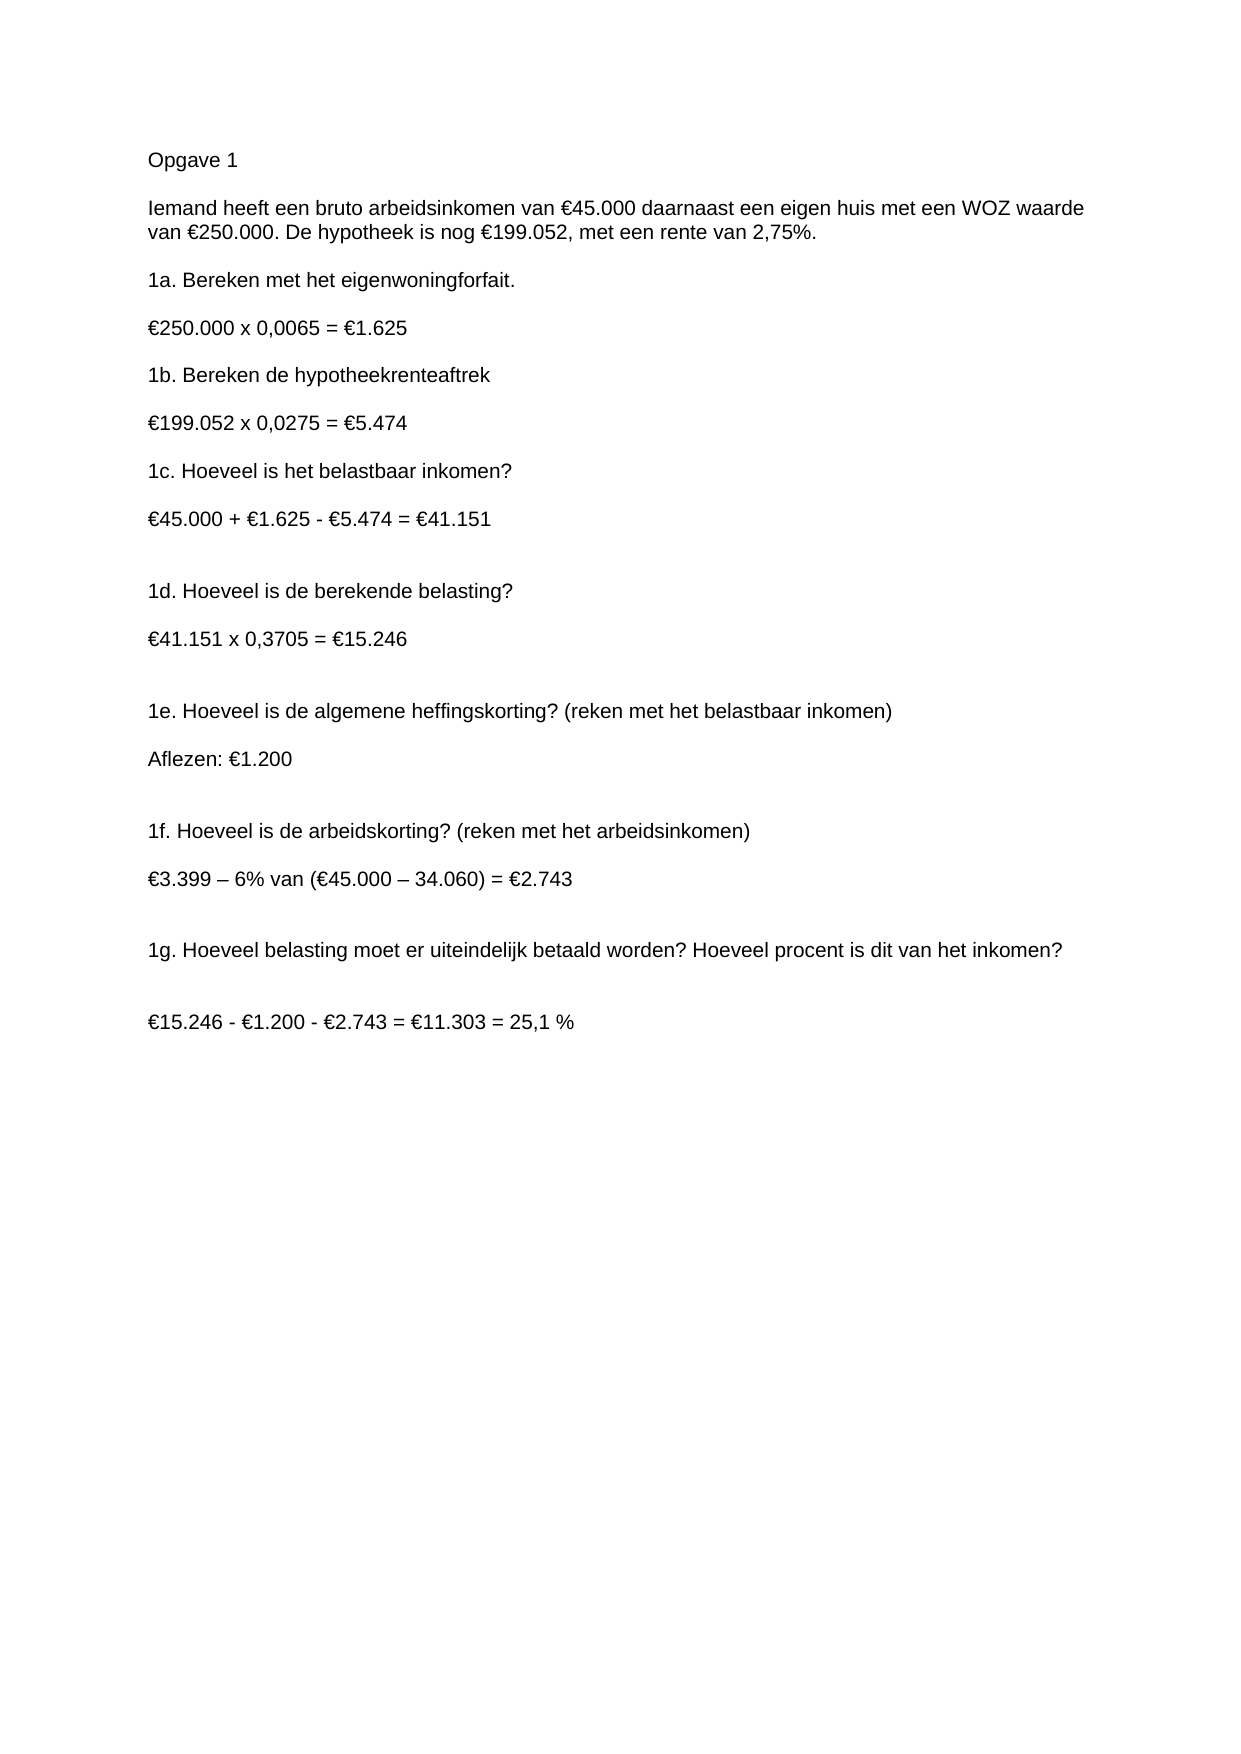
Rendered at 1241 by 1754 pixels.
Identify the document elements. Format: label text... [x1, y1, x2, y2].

text 1d. Hoeveel is de berekende belasting? [148, 579, 1093, 603]
text €41.151 x 0,3705 = €15.246 [148, 627, 1093, 651]
text €250.000 x 0,0065 = €1.625 [148, 315, 1093, 339]
text Aflezen: €1.200 [148, 747, 1093, 771]
text €15.246 - €1.200 - €2.743 = €11.303 = 25,1 % [148, 1010, 1093, 1034]
text Iemand heeft een bruto arbeidsinkomen van €45.000 daarnaast een eigen huis met een WOZ waarde van €250.000. De hypotheek is nog €199.052, met een rente van 2,75%. [148, 196, 1093, 243]
text 1g. Hoeveel belasting moet er uiteindelijk betaald worden? Hoeveel procent is dit van het inkomen? [148, 938, 1093, 962]
text €45.000 + €1.625 - €5.474 = €41.151 [148, 507, 1093, 531]
text 1e. Hoeveel is de algemene heffingskorting? (reken met het belastbaar inkomen) [148, 699, 1093, 723]
text 1b. Bereken de hypotheekrenteaftrek [148, 363, 1093, 387]
text 1c. Hoeveel is het belastbaar inkomen? [148, 459, 1093, 483]
text €3.399 – 6% van (€45.000 – 34.060) = €2.743 [148, 866, 1093, 890]
text €199.052 x 0,0275 = €5.474 [148, 411, 1093, 435]
text 1f. Hoeveel is de arbeidskorting? (reken met het arbeidsinkomen) [148, 818, 1093, 842]
text Opgave 1 [148, 148, 1093, 172]
text 1a. Bereken met het eigenwoningforfait. [148, 267, 1093, 291]
